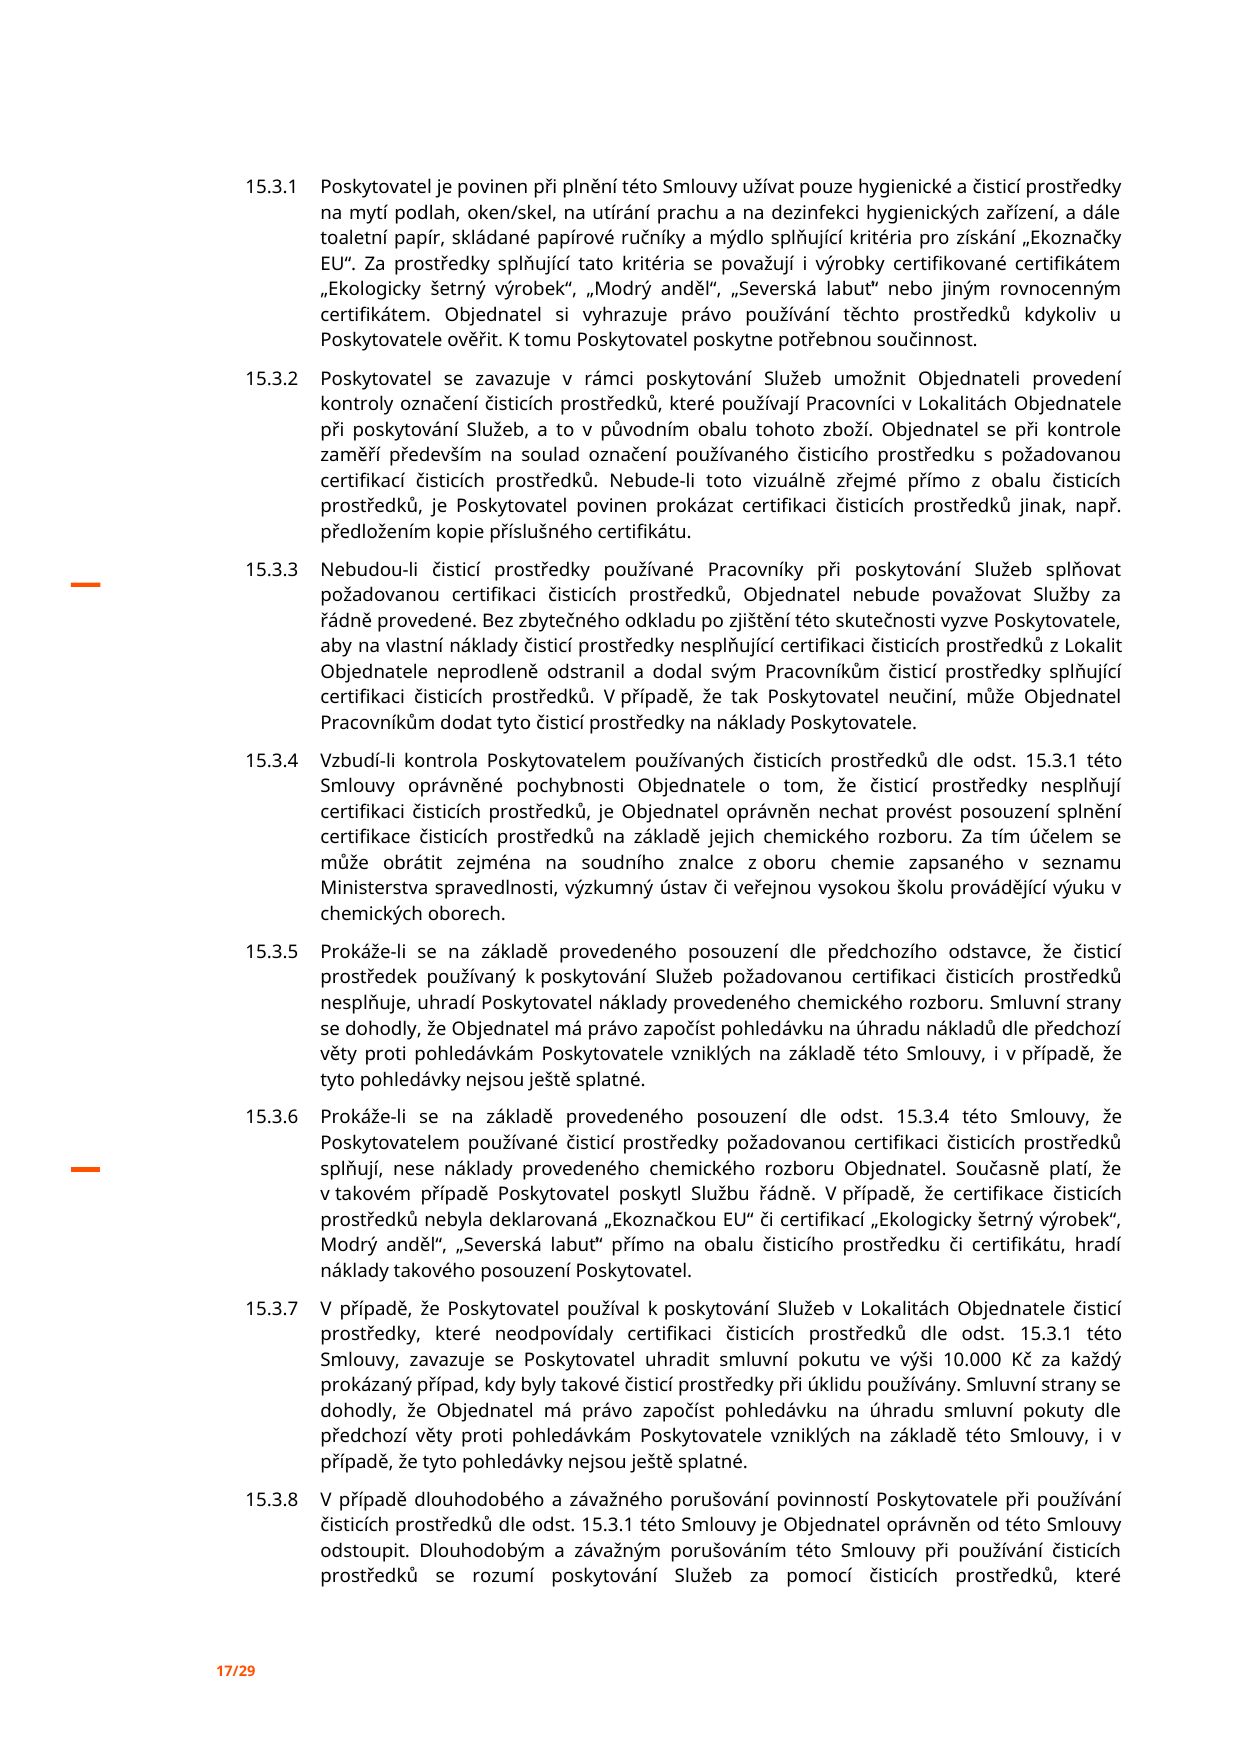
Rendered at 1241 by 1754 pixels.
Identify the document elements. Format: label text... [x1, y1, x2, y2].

list Prokáže-li se na základě provedeného posouzení dle odst. 15.3.4 této Smlouvy, že Poskytovatelem používané čisticí prostředky požadovanou certifikaci čisticích prostředků splňují, nese náklady provedeného chemického rozboru Objednatel. Současně platí, že v takovém případě Poskytovatel poskytl Službu řádně. V případě, že certifikace čisticích prostředků nebyla deklarovaná „Ekoznačkou EU“ či certifikací „Ekologicky šetrný výrobek“, Modrý anděl“, „Severská labuť“ přímo na obalu čisticího prostředku či certifikátu, hradí náklady takového posouzení Poskytovatel. [245, 1104, 1122, 1282]
list Poskytovatel je povinen při plnění této Smlouvy užívat pouze hygienické a čisticí prostředky na mytí podlah, oken/skel, na utírání prachu a na dezinfekci hygienických zařízení, a dále toaletní papír, skládané papírové ručníky a mýdlo splňující kritéria pro získání „Ekoznačky EU“. Za prostředky splňující tato kritéria se považují i výrobky certifikované certifikátem „Ekologicky šetrný výrobek“, „Modrý anděl“, „Severská labuť“ nebo jiným rovnocenným certifikátem. Objednatel si vyhrazuje právo používání těchto prostředků kdykoliv u Poskytovatele ověřit. K tomu Poskytovatel poskytne potřebnou součinnost. [245, 174, 1122, 352]
list V případě, že Poskytovatel používal k poskytování Služeb v Lokalitách Objednatele čisticí prostředky, které neodpovídaly certifikaci čisticích prostředků dle odst. 15.3.1 této Smlouvy, zavazuje se Poskytovatel uhradit smluvní pokutu ve výši 10.000 Kč za každý prokázaný případ, kdy byly takové čisticí prostředky při úklidu používány. Smluvní strany se dohodly, že Objednatel má právo započíst pohledávku na úhradu smluvní pokuty dle předchozí věty proti pohledávkám Poskytovatele vzniklých na základě této Smlouvy, i v případě, že tyto pohledávky nejsou ještě splatné. [245, 1295, 1122, 1474]
list Vzbudí-li kontrola Poskytovatelem používaných čisticích prostředků dle odst. 15.3.1 této Smlouvy oprávněné pochybnosti Objednatele o tom, že čisticí prostředky nesplňují certifikaci čisticích prostředků, je Objednatel oprávněn nechat provést posouzení splnění certifikace čisticích prostředků na základě jejich chemického rozboru. Za tím účelem se může obrátit zejména na soudního znalce z oboru chemie zapsaného v seznamu Ministerstva spravedlnosti, výzkumný ústav či veřejnou vysokou školu provádějící výuku v chemických oborech. [245, 747, 1122, 926]
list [245, 1486, 1122, 1588]
list Prokáže-li se na základě provedeného posouzení dle předchozího odstavce, že čisticí prostředek používaný k poskytování Služeb požadovanou certifikaci čisticích prostředků nesplňuje, uhradí Poskytovatel náklady provedeného chemického rozboru. Smluvní strany se dohodly, že Objednatel má právo započíst pohledávku na úhradu nákladů dle předchozí věty proti pohledávkám Poskytovatele vzniklých na základě této Smlouvy, i v případě, že tyto pohledávky nejsou ještě splatné. [245, 938, 1122, 1091]
list Nebudou-li čisticí prostředky používané Pracovníky při poskytování Služeb splňovat požadovanou certifikaci čisticích prostředků, Objednatel nebude považovat Služby za řádně provedené. Bez zbytečného odkladu po zjištění této skutečnosti vyzve Poskytovatele, aby na vlastní náklady čisticí prostředky nesplňující certifikaci čisticích prostředků z Lokalit Objednatele neprodleně odstranil a dodal svým Pracovníkům čisticí prostředky splňující certifikaci čisticích prostředků. V případě, že tak Poskytovatel neučiní, může Objednatel Pracovníkům dodat tyto čisticí prostředky na náklady Poskytovatele. [245, 556, 1122, 734]
list Poskytovatel se zavazuje v rámci poskytování Služeb umožnit Objednateli provedení kontroly označení čisticích prostředků, které používají Pracovníci v Lokalitách Objednatele při poskytování Služeb, a to v původním obalu tohoto zboží. Objednatel se při kontrole zaměří především na soulad označení používaného čisticího prostředku s požadovanou certifikací čisticích prostředků. Nebude-li toto vizuálně zřejmé přímo z obalu čisticích prostředků, je Poskytovatel povinen prokázat certifikaci čisticích prostředků jinak, např. předložením kopie příslušného certifikátu. [245, 365, 1122, 543]
